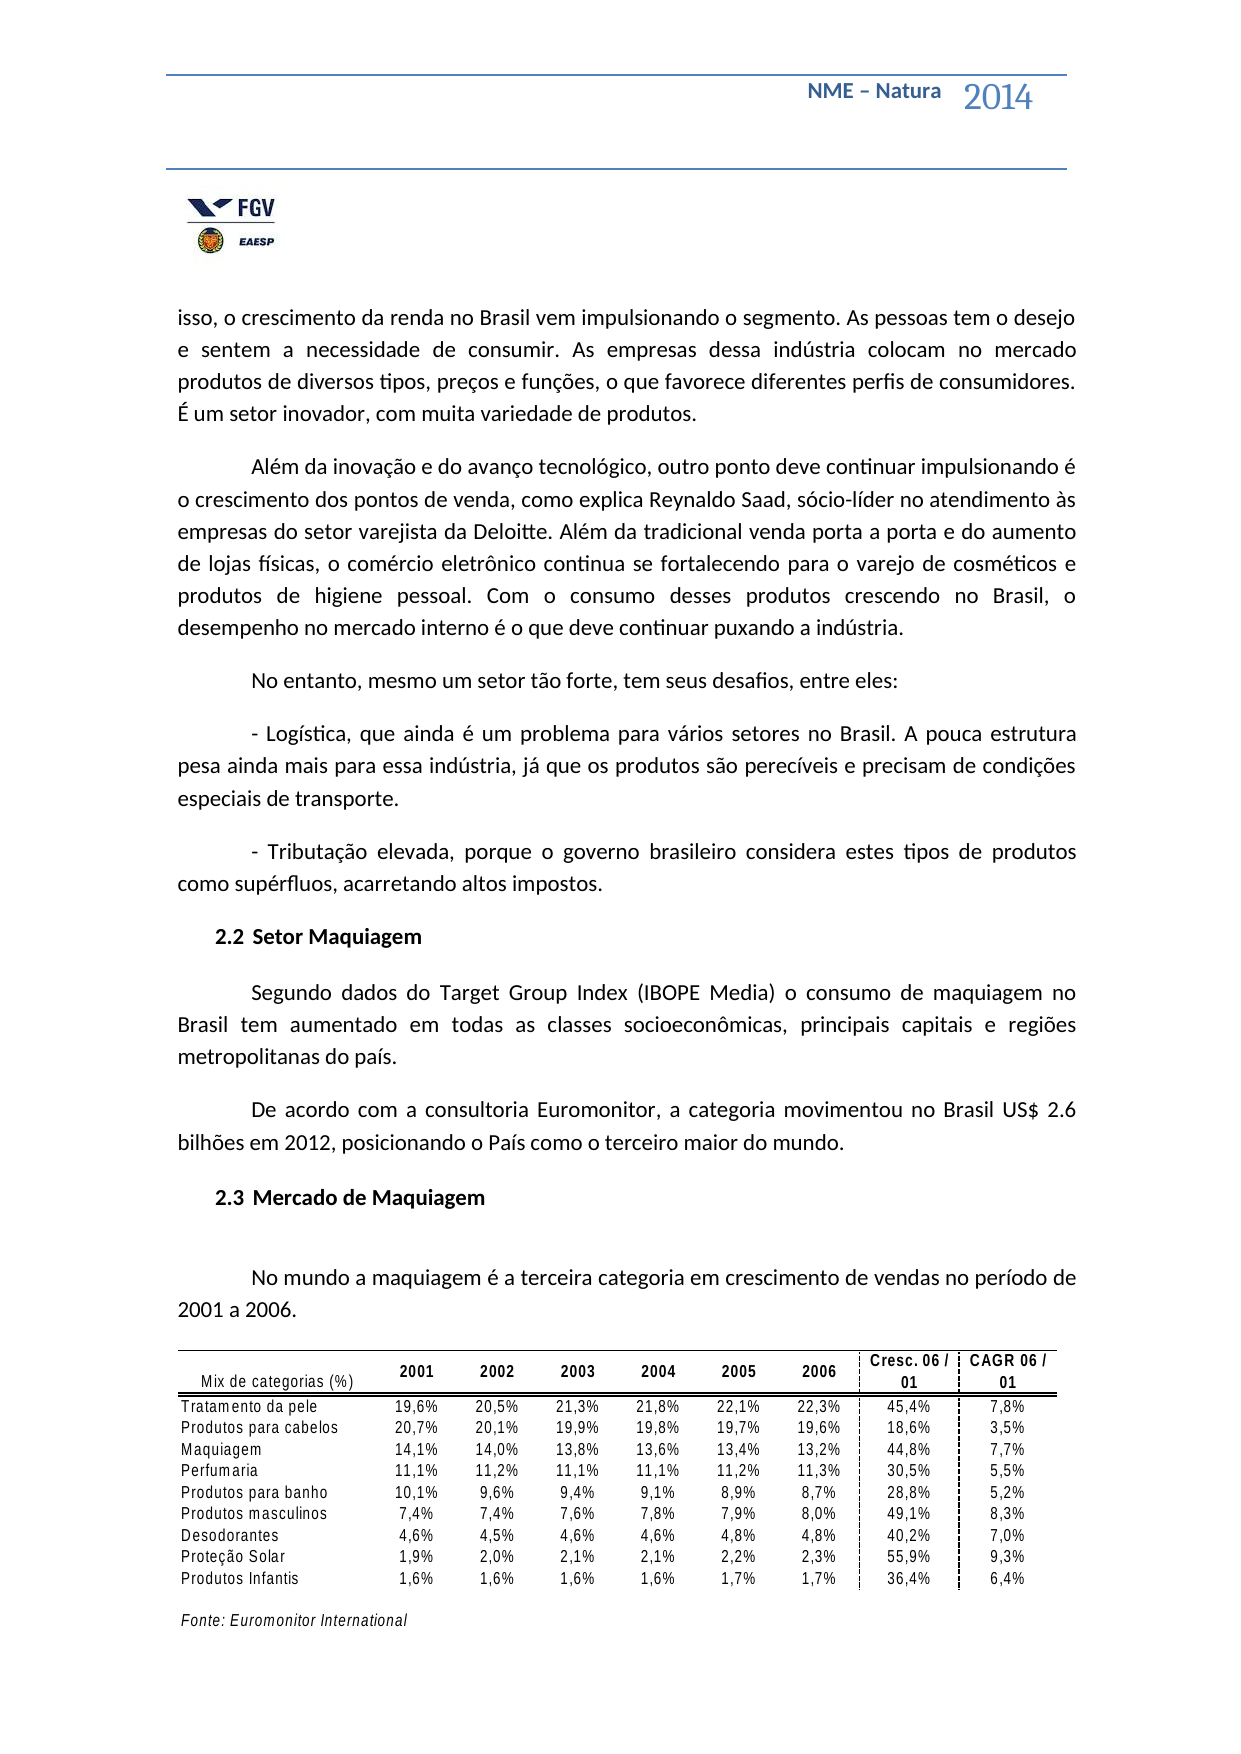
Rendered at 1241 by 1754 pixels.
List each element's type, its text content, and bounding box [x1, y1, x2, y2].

list Mercado de Maquiagem [215, 1183, 1078, 1211]
text No entanto, mesmo um setor tão forte, tem seus desafios, entre eles: [177, 666, 1078, 694]
list Setor Maquiagem [215, 922, 1078, 950]
text - Logística, que ainda é um problema para vários setores no Brasil. A pouca estrutura pesa ainda mais para essa indústria, já que os produtos são perecíveis e precisam de condições especiais de transporte. [177, 719, 1078, 812]
picture [177, 170, 285, 279]
text Além da inovação e do avanço tecnológico, outro ponto deve continuar impulsionando é o crescimento dos pontos de venda, como explica Reynaldo Saad, sócio-líder no atendimento às empresas do setor varejista da Deloitte. Além da tradicional venda porta a porta e do aumento de lojas físicas, o comércio eletrônico continua se fortalecendo para o varejo de cosméticos e produtos de higiene pessoal. Com o consumo desses produtos crescendo no Brasil, o desempenho no mercado interno é o que deve continuar puxando a indústria. [177, 452, 1078, 641]
text Segundo dados do Target Group Index (IBOPE Media) o consumo de maquiagem no Brasil tem aumentado em todas as classes socioeconômicas, principais capitais e regiões metropolitanas do país. [177, 978, 1078, 1071]
text - Tributação elevada, porque o governo brasileiro considera estes tipos de produtos como supérfluos, acarretando altos impostos. [177, 837, 1078, 897]
text No mundo a maquiagem é a terceira categoria em crescimento de vendas no período de 2001 a 2006. [177, 1263, 1078, 1323]
text De acordo com a consultoria Euromonitor, a categoria movimentou no Brasil US$ 2.6 bilhões em 2012, posicionando o País como o terceiro maior do mundo. [177, 1096, 1078, 1156]
